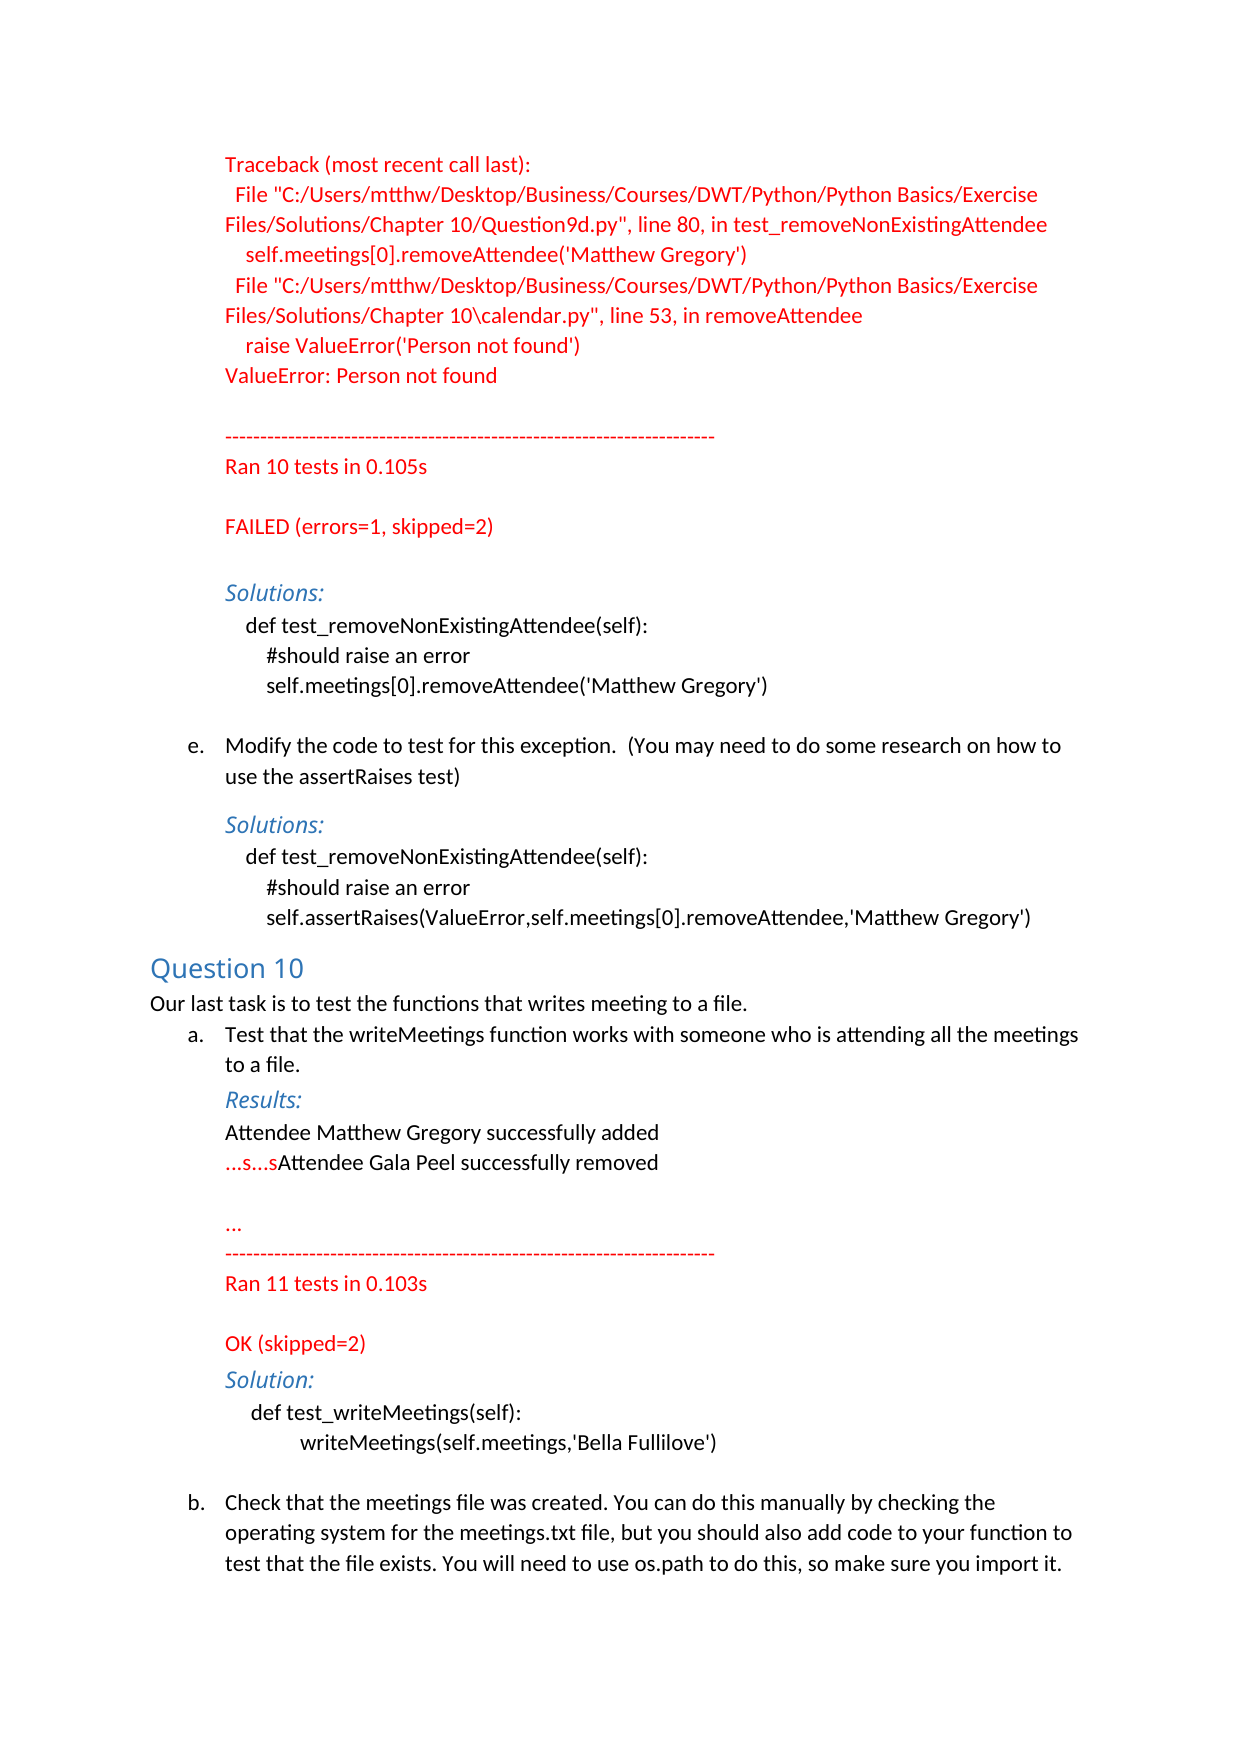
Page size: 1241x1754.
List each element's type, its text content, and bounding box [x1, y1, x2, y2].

subtitle Solution: [225, 1364, 1090, 1395]
text File "C:/Users/mtthw/Desktop/Business/Courses/DWT/Python/Python Basics/Exercise Files/Solutions/Chapter 10\calendar.py", line 53, in removeAttendee [225, 271, 1090, 329]
list ...s...sAttendee Gala Peel successfully removed [225, 1148, 1090, 1176]
list def test_removeNonExistingAttendee(self): [225, 611, 1090, 639]
text writeMeetings(self.meetings,'Bella Fullilove') [150, 1428, 1090, 1456]
list #should raise an error [225, 873, 1090, 901]
list #should raise an error [225, 641, 1090, 669]
text ValueError: Person not found [225, 361, 1090, 389]
text raise ValueError('Person not found') [225, 331, 1090, 359]
text FAILED (errors=1, skipped=2) [225, 512, 1090, 541]
list OK (skipped=2) [225, 1329, 1090, 1358]
list def test_writeMeetings(self): [225, 1398, 1090, 1426]
list def test_removeNonExistingAttendee(self): [225, 842, 1090, 871]
list Attendee Matthew Gregory successfully added [225, 1118, 1090, 1146]
list ... [225, 1209, 1090, 1237]
list self.assertRaises(ValueError,self.meetings[0].removeAttendee,'Matthew Gregory') [225, 903, 1090, 931]
text File "C:/Users/mtthw/Desktop/Business/Courses/DWT/Python/Python Basics/Exercise Files/Solutions/Chapter 10/Question9d.py", line 80, in test_removeNonExistingAttendee [225, 180, 1090, 238]
subtitle Solutions: [225, 577, 1090, 608]
list ---------------------------------------------------------------------- [225, 1239, 1090, 1267]
list Test that the writeMeetings function works with someone who is attending all the meetings to a file. [187, 1020, 1090, 1078]
subtitle Question 10 [150, 950, 1090, 987]
list self.meetings[0].removeAttendee('Matthew Gregory') [225, 671, 1090, 699]
list Check that the meetings file was created. You can do this manually by checking the operating system for the meetings.txt file, but you should also add code to your function to test that the file exists. You will need to use os.path to do this, so make sure you import it. [187, 1488, 1090, 1577]
text Ran 10 tests in 0.105s [225, 452, 1090, 480]
text Traceback (most recent call last): [225, 150, 1090, 178]
list Ran 11 tests in 0.103s [225, 1269, 1090, 1297]
list Modify the code to test for this exception. (You may need to do some research on how to use the assertRaises test) [187, 732, 1090, 790]
text ---------------------------------------------------------------------- [225, 422, 1090, 450]
subtitle Solutions: [225, 809, 1090, 840]
text Our last task is to test the functions that writes meeting to a file. [150, 989, 1090, 1018]
text self.meetings[0].removeAttendee('Matthew Gregory') [225, 241, 1090, 269]
subtitle Results: [225, 1084, 1090, 1116]
